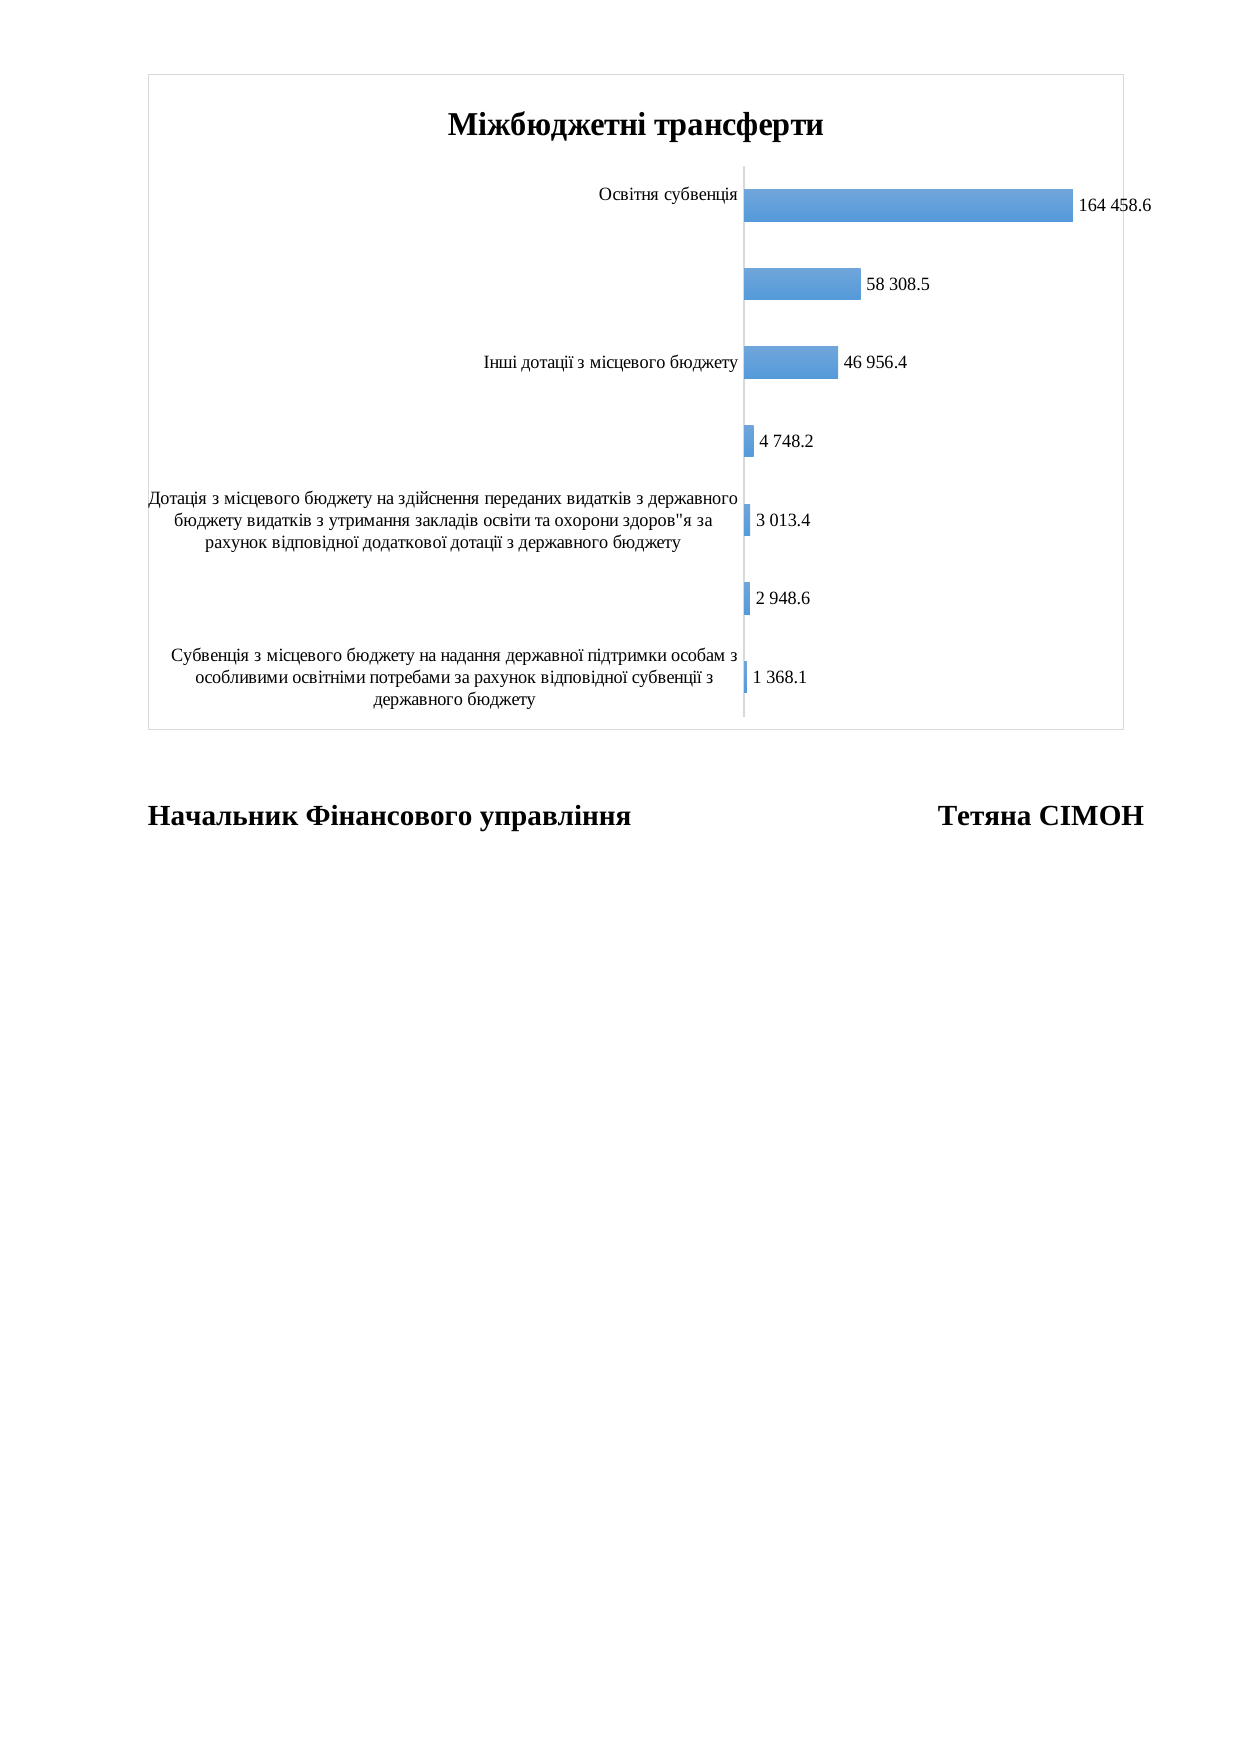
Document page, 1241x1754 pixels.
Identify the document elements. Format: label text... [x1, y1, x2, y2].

text Начальник Фінансового управління Тетяна СІМОН [148, 798, 1152, 831]
